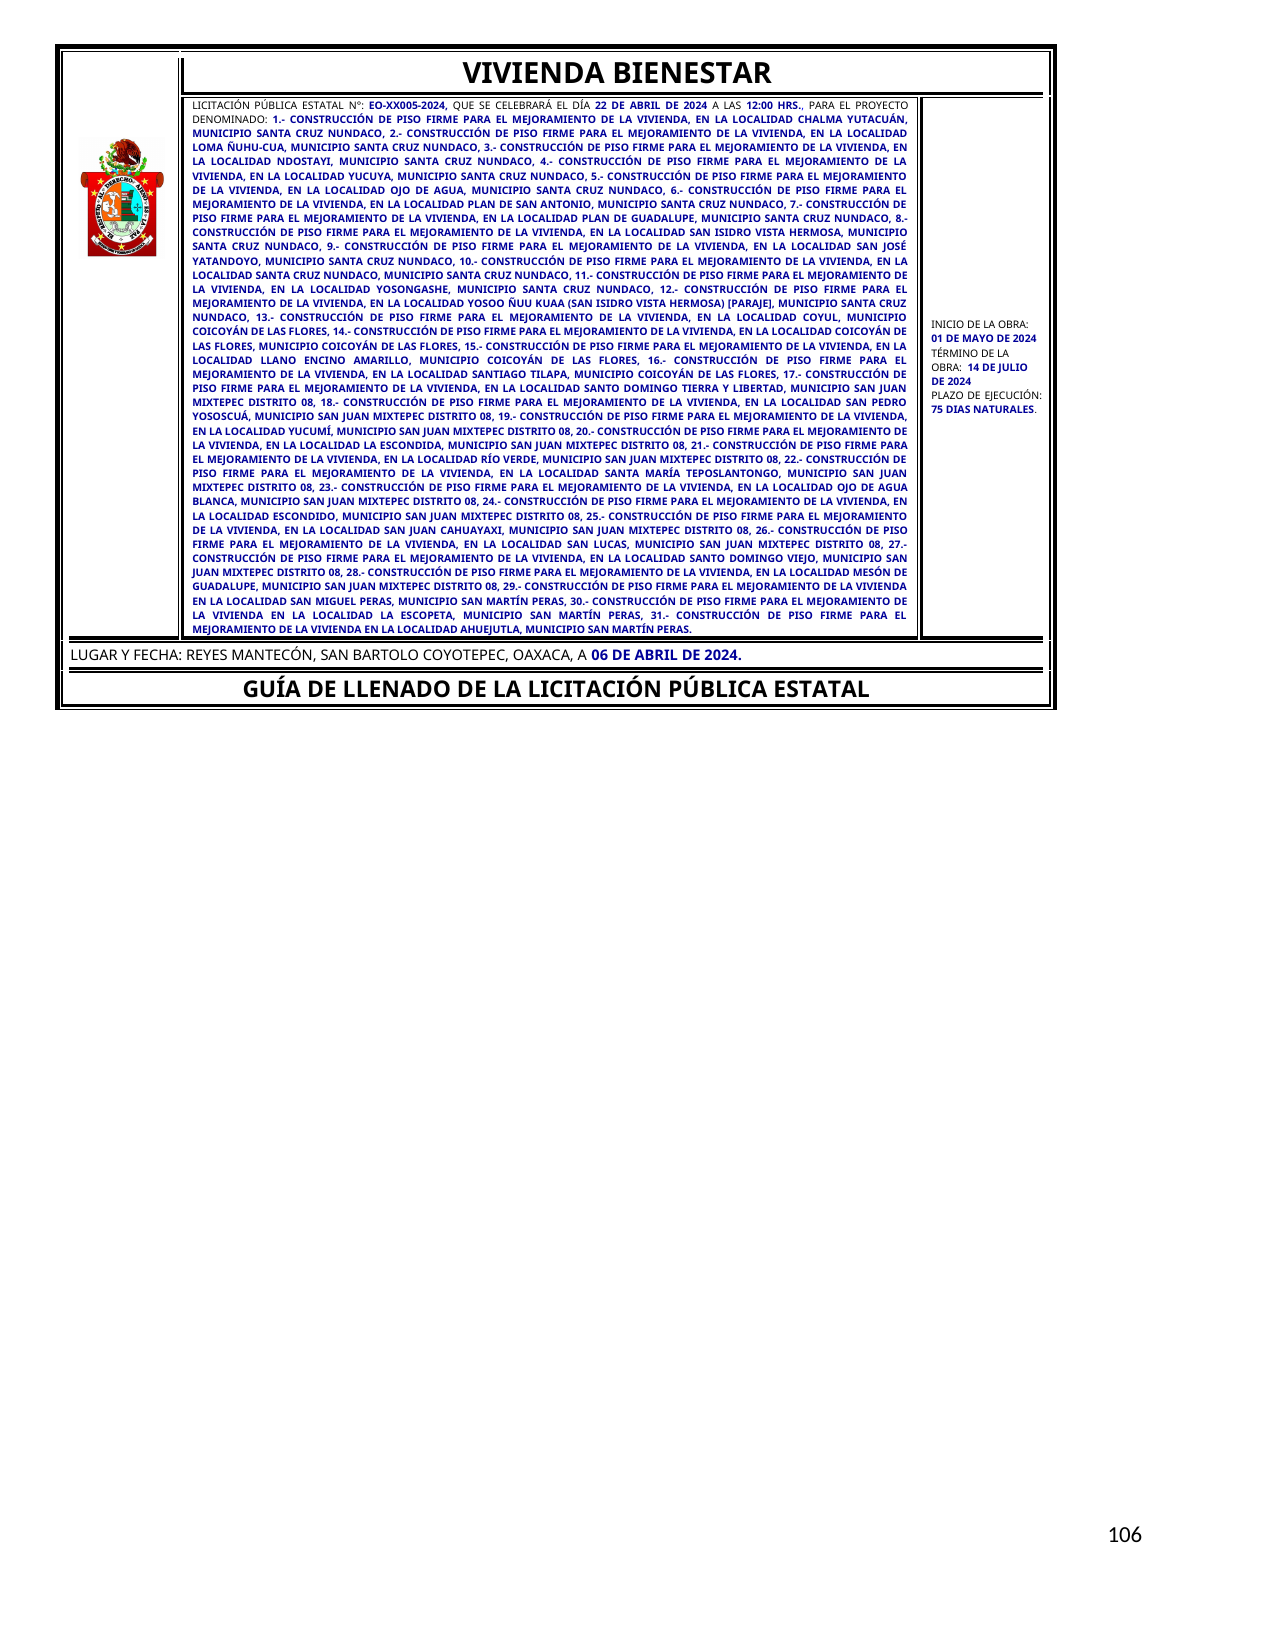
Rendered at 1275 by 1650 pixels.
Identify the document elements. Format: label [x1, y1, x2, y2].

picture [78, 137, 166, 259]
